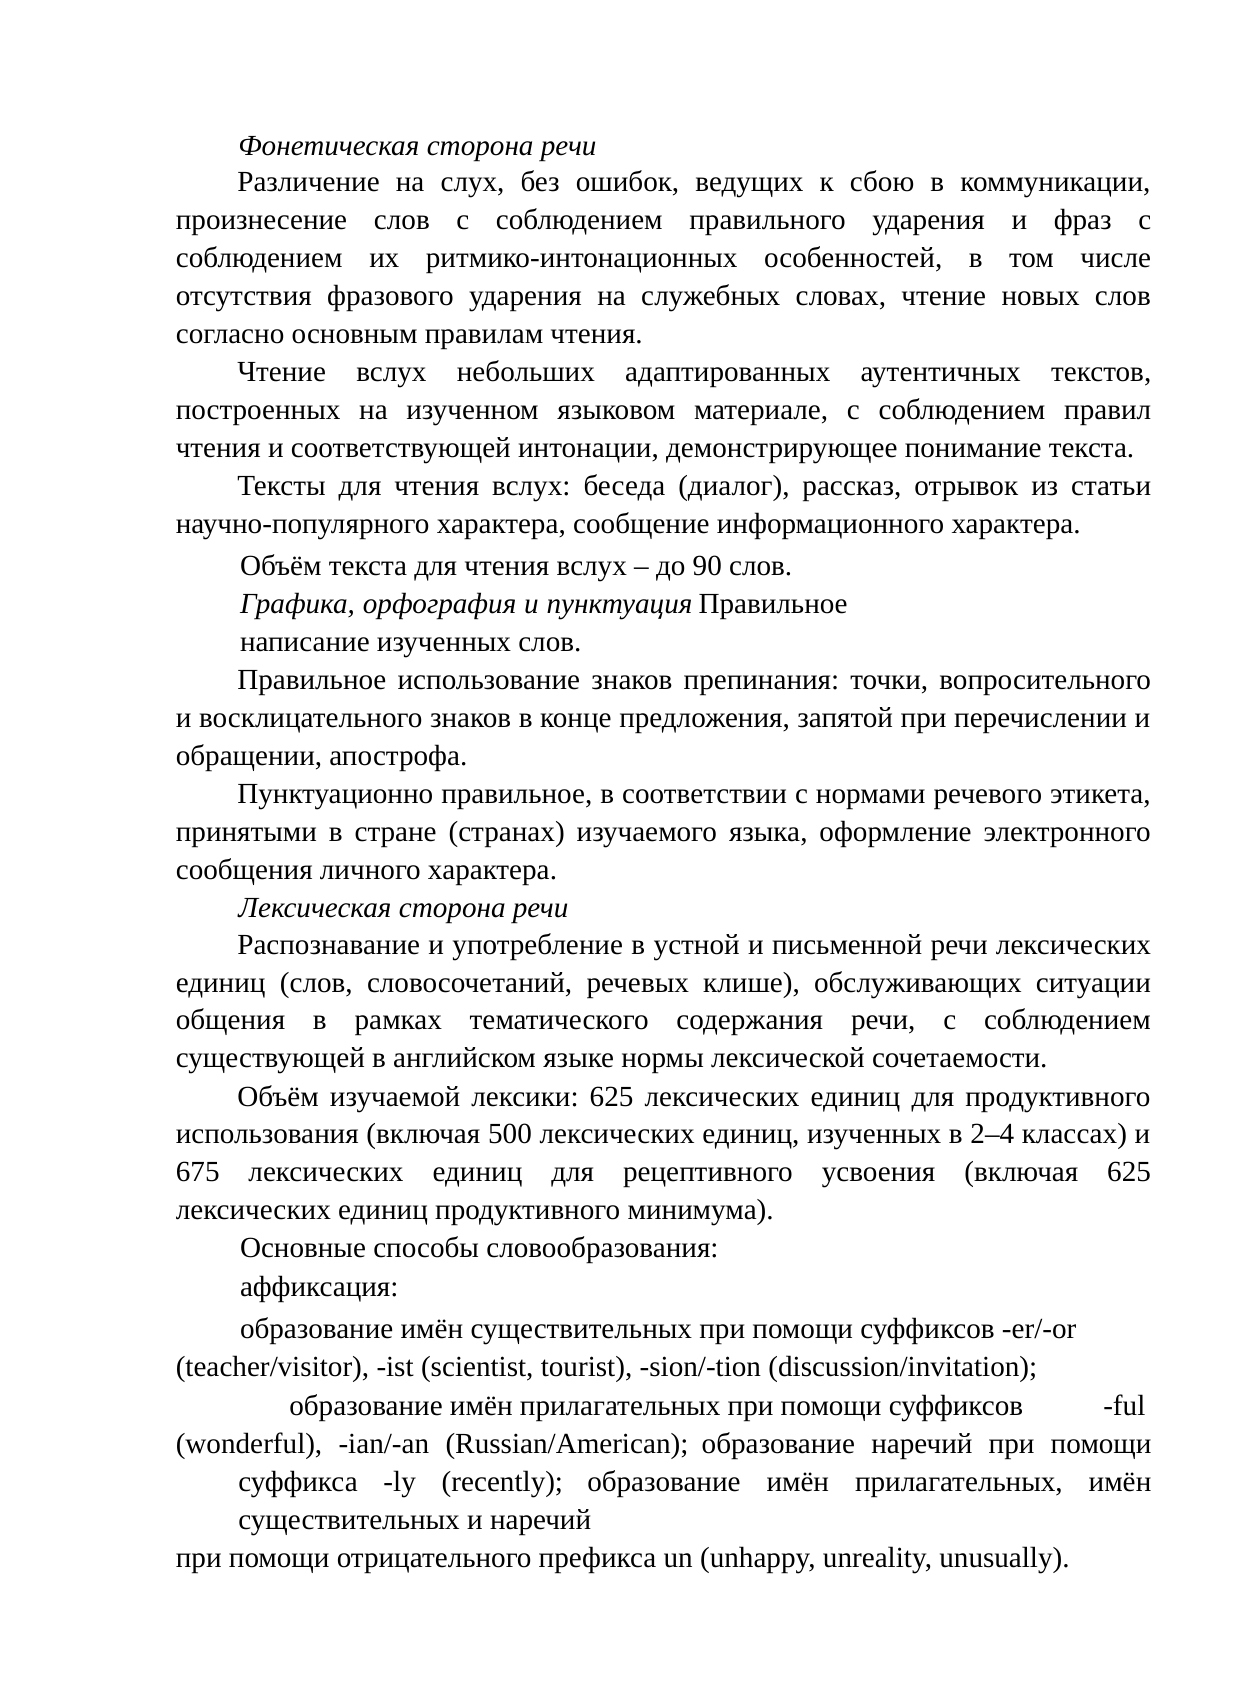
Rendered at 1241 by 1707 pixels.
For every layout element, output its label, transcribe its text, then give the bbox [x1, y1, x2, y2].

text Объём текста для чтения вслух – до 90 слов. [240, 548, 1152, 581]
subtitle Лексическая сторона речи [238, 890, 1152, 924]
text Распознавание и употребление в устной и письменной речи лексических единиц (слов, словосочетаний, речевых клише), обслуживающих ситуации общения в рамках тематического содержания речи, с соблюдением существующей в английском языке нормы лексической сочетаемости. [176, 927, 1152, 1074]
text Основные способы словообразования: [240, 1230, 1152, 1264]
text Тексты для чтения вслух: беседа (диалог), рассказ, отрывок из статьи научно-популярного характера, сообщение информационного характера. [176, 468, 1152, 539]
text образование имён прилагательных при помощи суффиксов -ful [177, 1388, 1152, 1422]
text Чтение вслух небольших адаптированных аутентичных текстов, построенных на изученном языковом материале, с соблюдением правил чтения и соответствующей интонации, демонстрирующее понимание текста. [176, 354, 1152, 463]
text аффиксация: [240, 1269, 1152, 1302]
text Различение на слух, без ошибок, ведущих к сбою в коммуникации, произнесение слов с соблюдением правильного ударения и фраз с соблюдением их ритмико-интонационных особенностей, в том числе отсутствия фразового ударения на служебных словах, чтение новых слов согласно основным правилам чтения. [176, 164, 1152, 349]
text (wonderful), -ian/-an (Russian/American); образование наречий при помощи суффикса -ly (recently); образование имён прилагательных, имён существительных и наречий [176, 1426, 1152, 1536]
text Правильное использование знаков препинания: точки, вопросительного и восклицательного знаков в конце предложения, запятой при перечислении и обращении, апострофа. [176, 662, 1152, 771]
text Пунктуационно правильное, в соответствии с нормами речевого этикета, принятыми в стране (странах) изучаемого языка, оформление электронного сообщения личного характера. [176, 776, 1152, 885]
text (teacher/visitor), -ist (scientist, tourist), -sion/-tion (discussion/invitation); [176, 1349, 1152, 1383]
subtitle Фонетическая сторона речи [238, 128, 1152, 161]
text Графика, орфография и пунктуация Правильное написание изученных слов. [240, 586, 847, 657]
text при помощи отрицательного префикса un (unhappy, unreality, unusually). [176, 1540, 1152, 1574]
text образование имён существительных при помощи суффиксов -er/-or [240, 1311, 1152, 1344]
text Объём изучаемой лексики: 625 лексических единиц для продуктивного использования (включая 500 лексических единиц, изученных в 2–4 классах) и 675 лексических единиц для рецептивного усвоения (включая 625 лексических единиц продуктивного минимума). [176, 1079, 1152, 1226]
